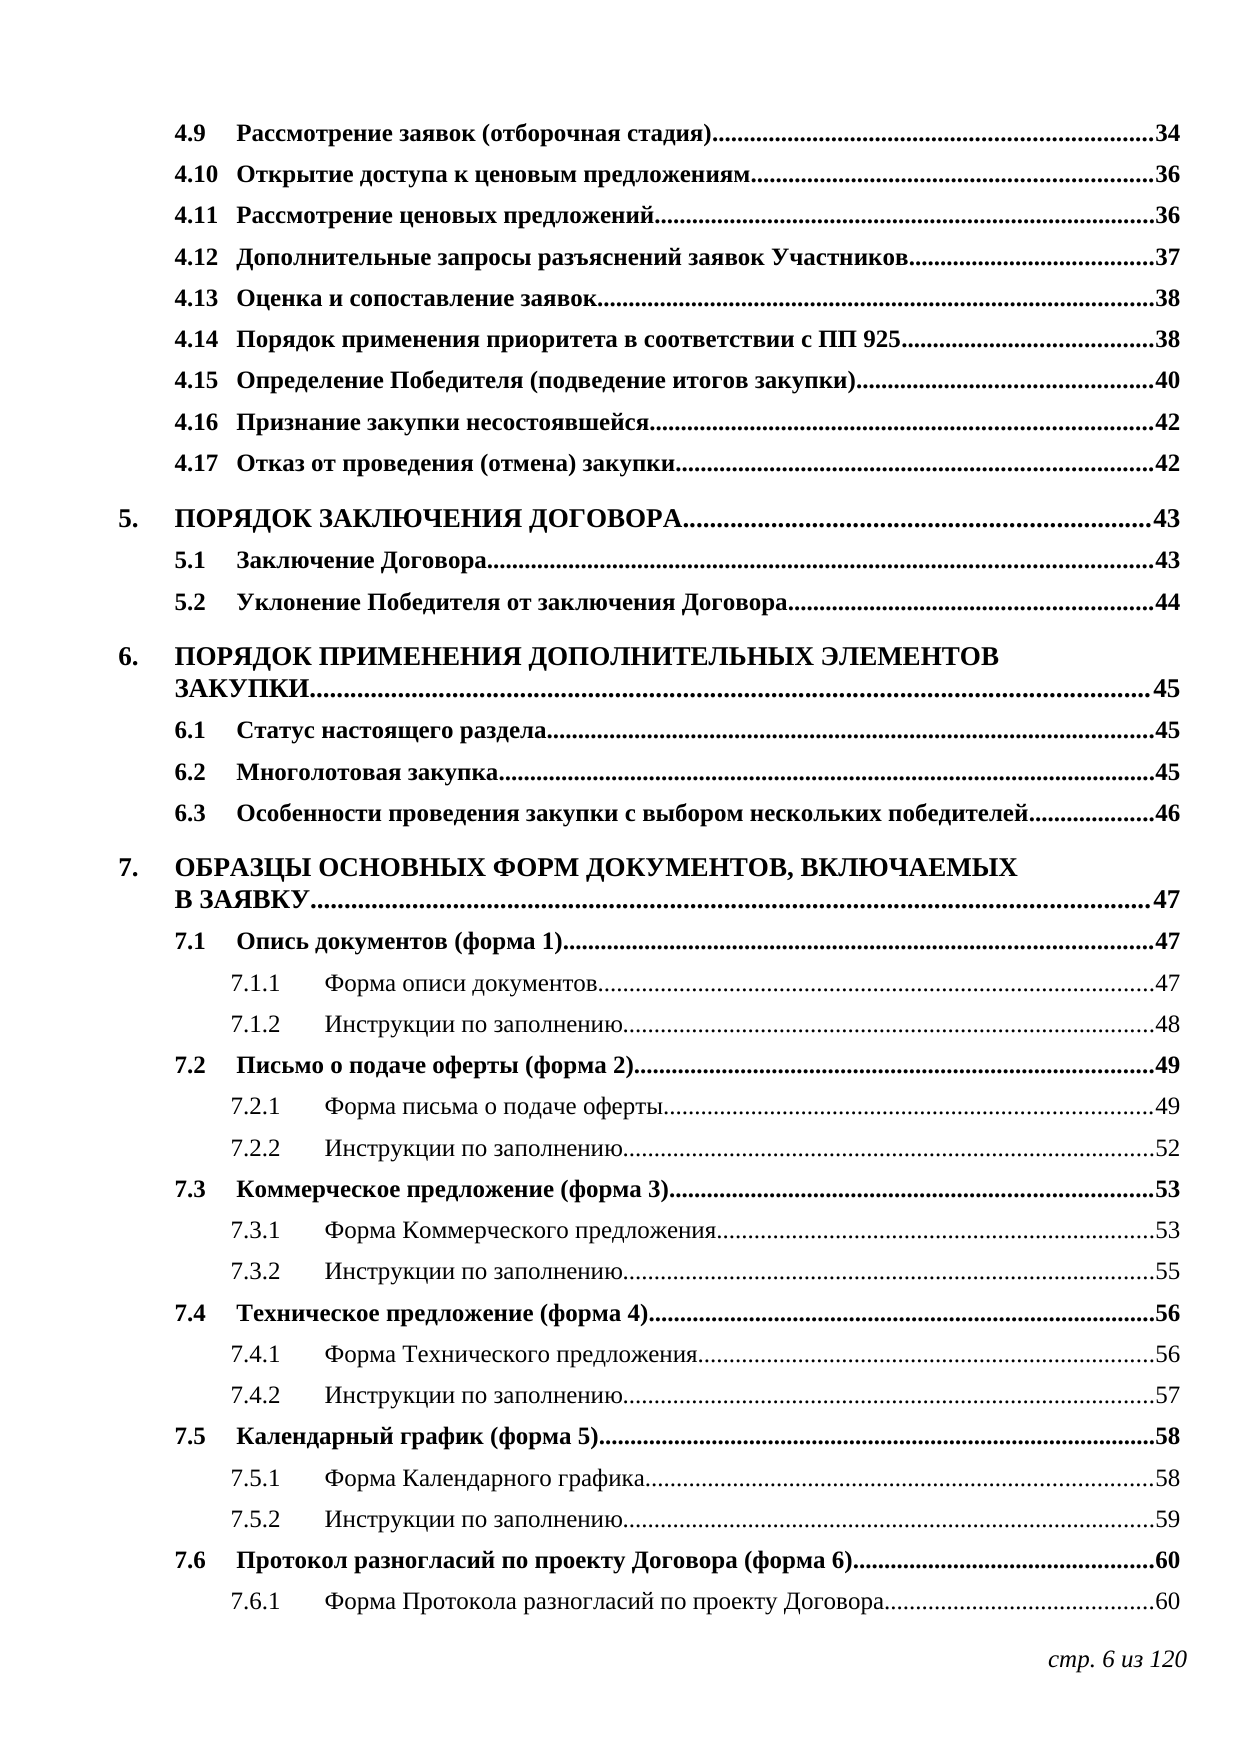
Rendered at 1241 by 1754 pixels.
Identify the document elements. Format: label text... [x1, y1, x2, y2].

text 7.2 Письмо о подаче оферты (форма 2) 49 [174, 1050, 1093, 1079]
text 5. ПОРЯДОК ЗАКЛЮЧЕНИЯ ДОГОВОРА 43 [118, 502, 1063, 533]
text 4.13 Оценка и сопоставление заявок 38 [174, 283, 1093, 312]
text 4.11 Рассмотрение ценовых предложений 36 [174, 201, 1093, 229]
text 4.16 Признание закупки несостоявшейся 42 [174, 407, 1093, 436]
text 7.5 Календарный график (форма 5) 58 [174, 1421, 1093, 1450]
text 7.1 Опись документов (форма 1) 47 [174, 926, 1093, 955]
text 4.15 Определение Победителя (подведение итогов закупки) 40 [174, 366, 1093, 394]
text 7.6 Протокол разногласий по проекту Договора (форма 6) 60 [174, 1545, 1093, 1574]
text 4.17 Отказ от проведения (отмена) закупки 42 [174, 448, 1093, 477]
text 4.10 Открытие доступа к ценовым предложениям 36 [174, 159, 1093, 188]
text 6.3 Особенности проведения закупки с выбором нескольких победителей 46 [174, 798, 1093, 827]
text 6.2 Многолотовая закупка 45 [174, 757, 1093, 785]
text 7.6.1 Форма Протокола разногласий по проекту Договора 60 [230, 1586, 1063, 1615]
text 5.2 Уклонение Победителя от заключения Договора 44 [174, 587, 1093, 616]
text 7.3.1 Форма Коммерческого предложения 53 [230, 1215, 1063, 1244]
text 7.4 Техническое предложение (форма 4) 56 [174, 1298, 1093, 1326]
text 7.5.2 Инструкции по заполнению 59 [230, 1504, 1063, 1533]
text 7.2.1 Форма письма о подаче оферты 49 [230, 1091, 1063, 1120]
text 5.1 Заключение Договора 43 [174, 546, 1093, 574]
text 4.12 Дополнительные запросы разъяснений заявок Участников 37 [174, 242, 1093, 271]
text 7.3 Коммерческое предложение (форма 3) 53 [174, 1174, 1093, 1203]
text 7.3.2 Инструкции по заполнению 55 [230, 1256, 1063, 1285]
text 7.1.1 Форма описи документов 47 [230, 968, 1063, 996]
text 4.9 Рассмотрение заявок (отборочная стадия) 34 [174, 118, 1093, 147]
text 7.4.1 Форма Технического предложения 56 [230, 1339, 1063, 1368]
text 7.4.2 Инструкции по заполнению 57 [230, 1380, 1063, 1409]
text 7.2.2 Инструкции по заполнению 52 [230, 1133, 1063, 1161]
text 4.14 Порядок применения приоритета в соответствии с ПП 925 38 [174, 324, 1093, 353]
text 6. ПОРЯДОК ПРИМЕНЕНИЯ ДОПОЛНИТЕЛЬНЫХ ЭЛЕМЕНТОВ ЗАКУПКИ 45 [118, 641, 1063, 703]
text 7. ОБРАЗЦЫ ОСНОВНЫХ ФОРМ ДОКУМЕНТОВ, ВКЛЮЧАЕМЫХ В ЗАЯВКУ 47 [118, 852, 1063, 914]
text 7.1.2 Инструкции по заполнению 48 [230, 1009, 1063, 1038]
text 6.1 Статус настоящего раздела 45 [174, 715, 1093, 744]
text 7.5.1 Форма Календарного графика 58 [230, 1463, 1063, 1491]
